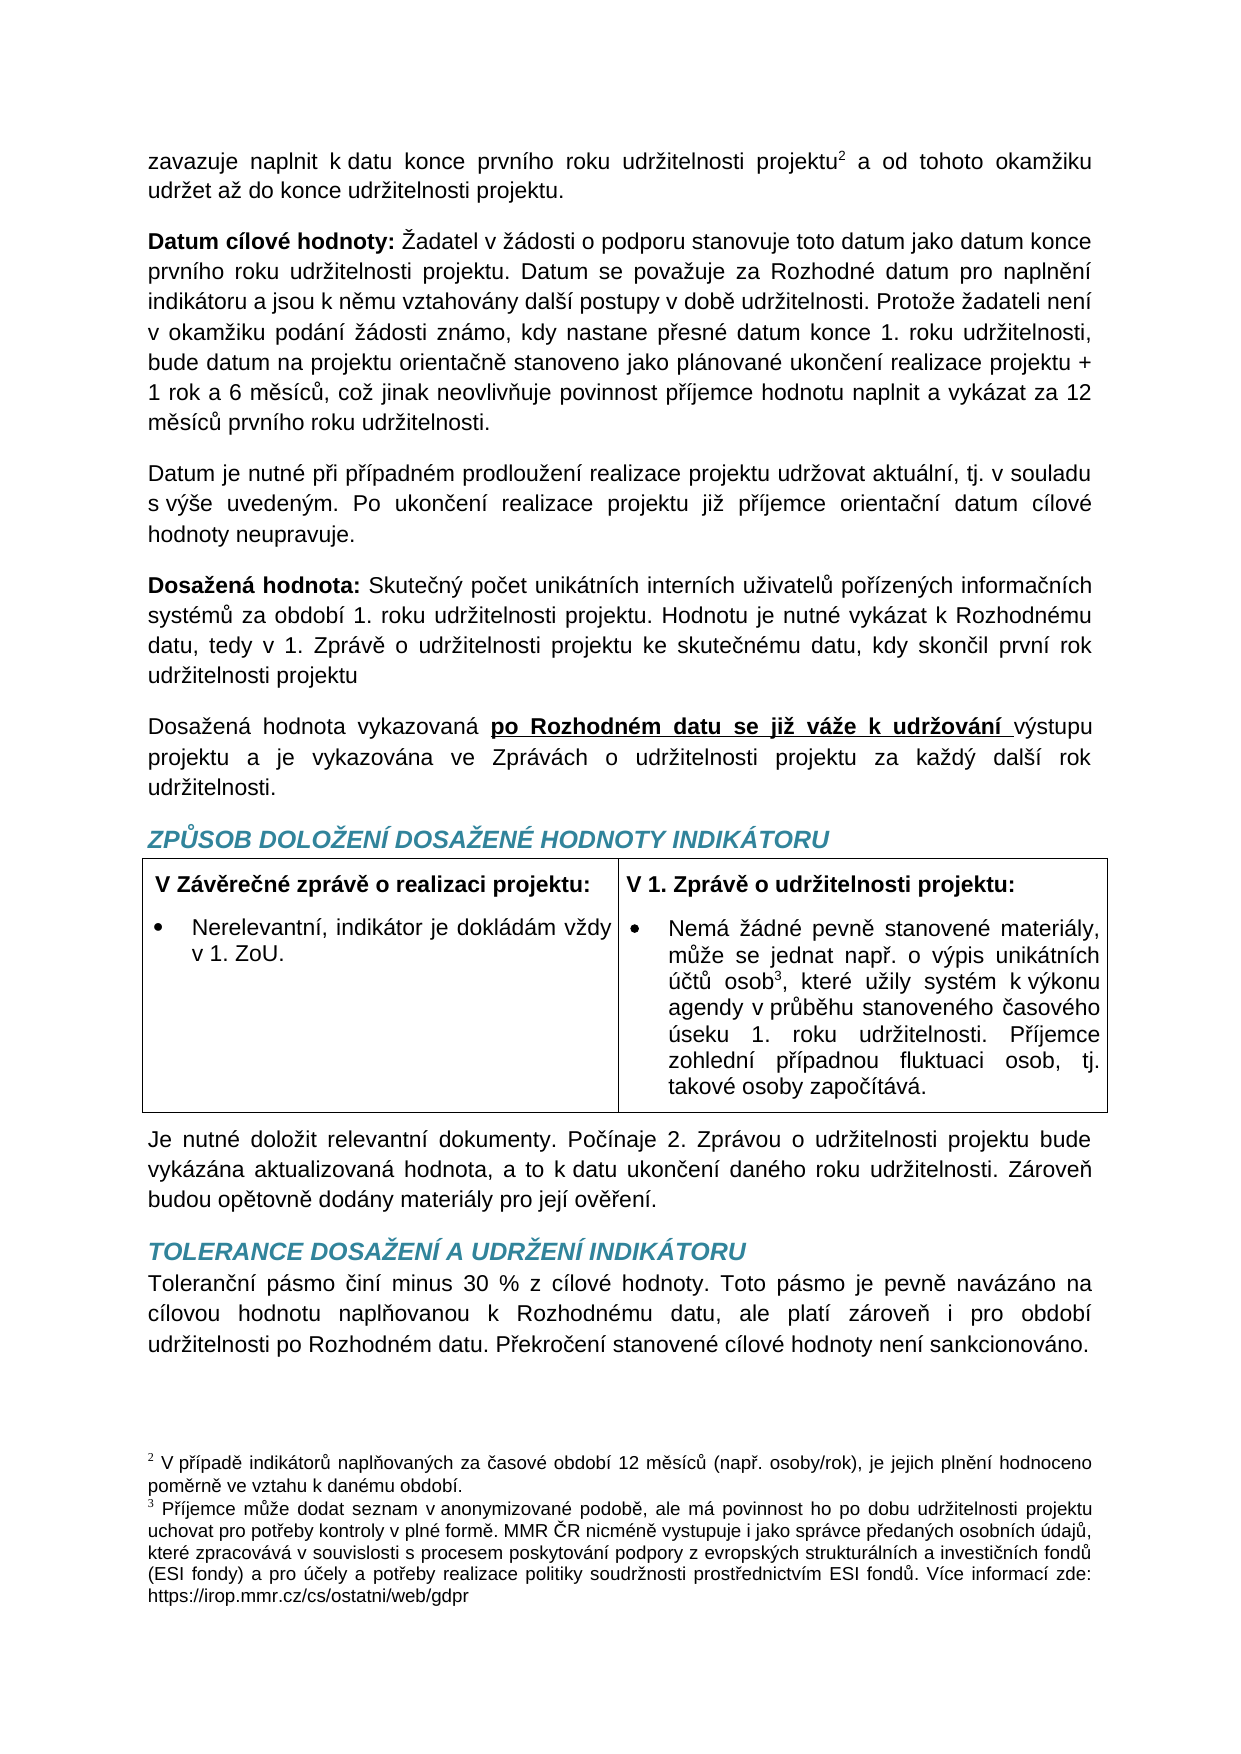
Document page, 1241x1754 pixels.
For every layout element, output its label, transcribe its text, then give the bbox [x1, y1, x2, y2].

text Způsob doložení dosažené hodnoty indikátoru [148, 825, 1092, 853]
text Toleranční pásmo činí minus 30 % z cílové hodnoty. Toto pásmo je pevně navázáno na cílovou hodnotu naplňovanou k Rozhodnému datu, ale platí zároveň i pro období udržitelnosti po Rozhodném datu. Překročení stanovené cílové hodnoty není sankcionováno. [148, 1270, 1092, 1357]
table_header V Závěrečné zprávě o realizaci projektu: Nerelevantní, indikátor je dokládám vždy v 1. ZoU. [143, 859, 618, 1112]
text Dosažená hodnota vykazovaná po Rozhodném datu se již váže k udržování výstupu projektu a je vykazována ve Zprávách o udržitelnosti projektu za každý další rok udržitelnosti. [148, 713, 1092, 800]
table_header V 1. Zprávě o udržitelnosti projektu: Nemá žádné pevně stanovené materiály, může se jednat např. o výpis unikátních účtů osob, které užily systém k výkonu agendy v průběhu stanoveného časového úseku 1. roku udržitelnosti. Příjemce zohlední případnou fluktuaci osob, tj. takové osoby započítává. [619, 859, 1107, 1112]
text Datum je nutné při případném prodloužení realizace projektu udržovat aktuální, tj. v souladu s výše uvedeným. Po ukončení realizace projektu již příjemce orientační datum cílové hodnoty neupravuje. [148, 460, 1092, 547]
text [148, 148, 1092, 204]
text Dosažená hodnota: Skutečný počet unikátních interních uživatelů pořízených informačních systémů za období 1. roku udržitelnosti projektu. Hodnotu je nutné vykázat k Rozhodnému datu, tedy v 1. Zprávě o udržitelnosti projektu ke skutečnému datu, kdy skončil první rok udržitelnosti projektu [148, 572, 1092, 689]
text Je nutné doložit relevantní dokumenty. Počínaje 2. Zprávou o udržitelnosti projektu bude vykázána aktualizovaná hodnota, a to k datu ukončení daného roku udržitelnosti. Zároveň budou opětovně dodány materiály pro její ověření. [148, 1126, 1092, 1212]
text Datum cílové hodnoty: Žadatel v žádosti o podporu stanovuje toto datum jako datum konce prvního roku udržitelnosti projektu. Datum se považuje za Rozhodné datum pro naplnění indikátoru a jsou k němu vztahovány další postupy v době udržitelnosti. Protože žadateli není v okamžiku podání žádosti známo, kdy nastane přesné datum konce 1. roku udržitelnosti, bude datum na projektu orientačně stanoveno jako plánované ukončení realizace projektu + 1 rok a 6 měsíců, což jinak neovlivňuje povinnost příjemce hodnotu naplnit a vykázat za 12 měsíců prvního roku udržitelnosti. [148, 228, 1092, 436]
text TOLERANCE DOSAŽENÍ a udržení indikátoru [148, 1237, 1092, 1266]
